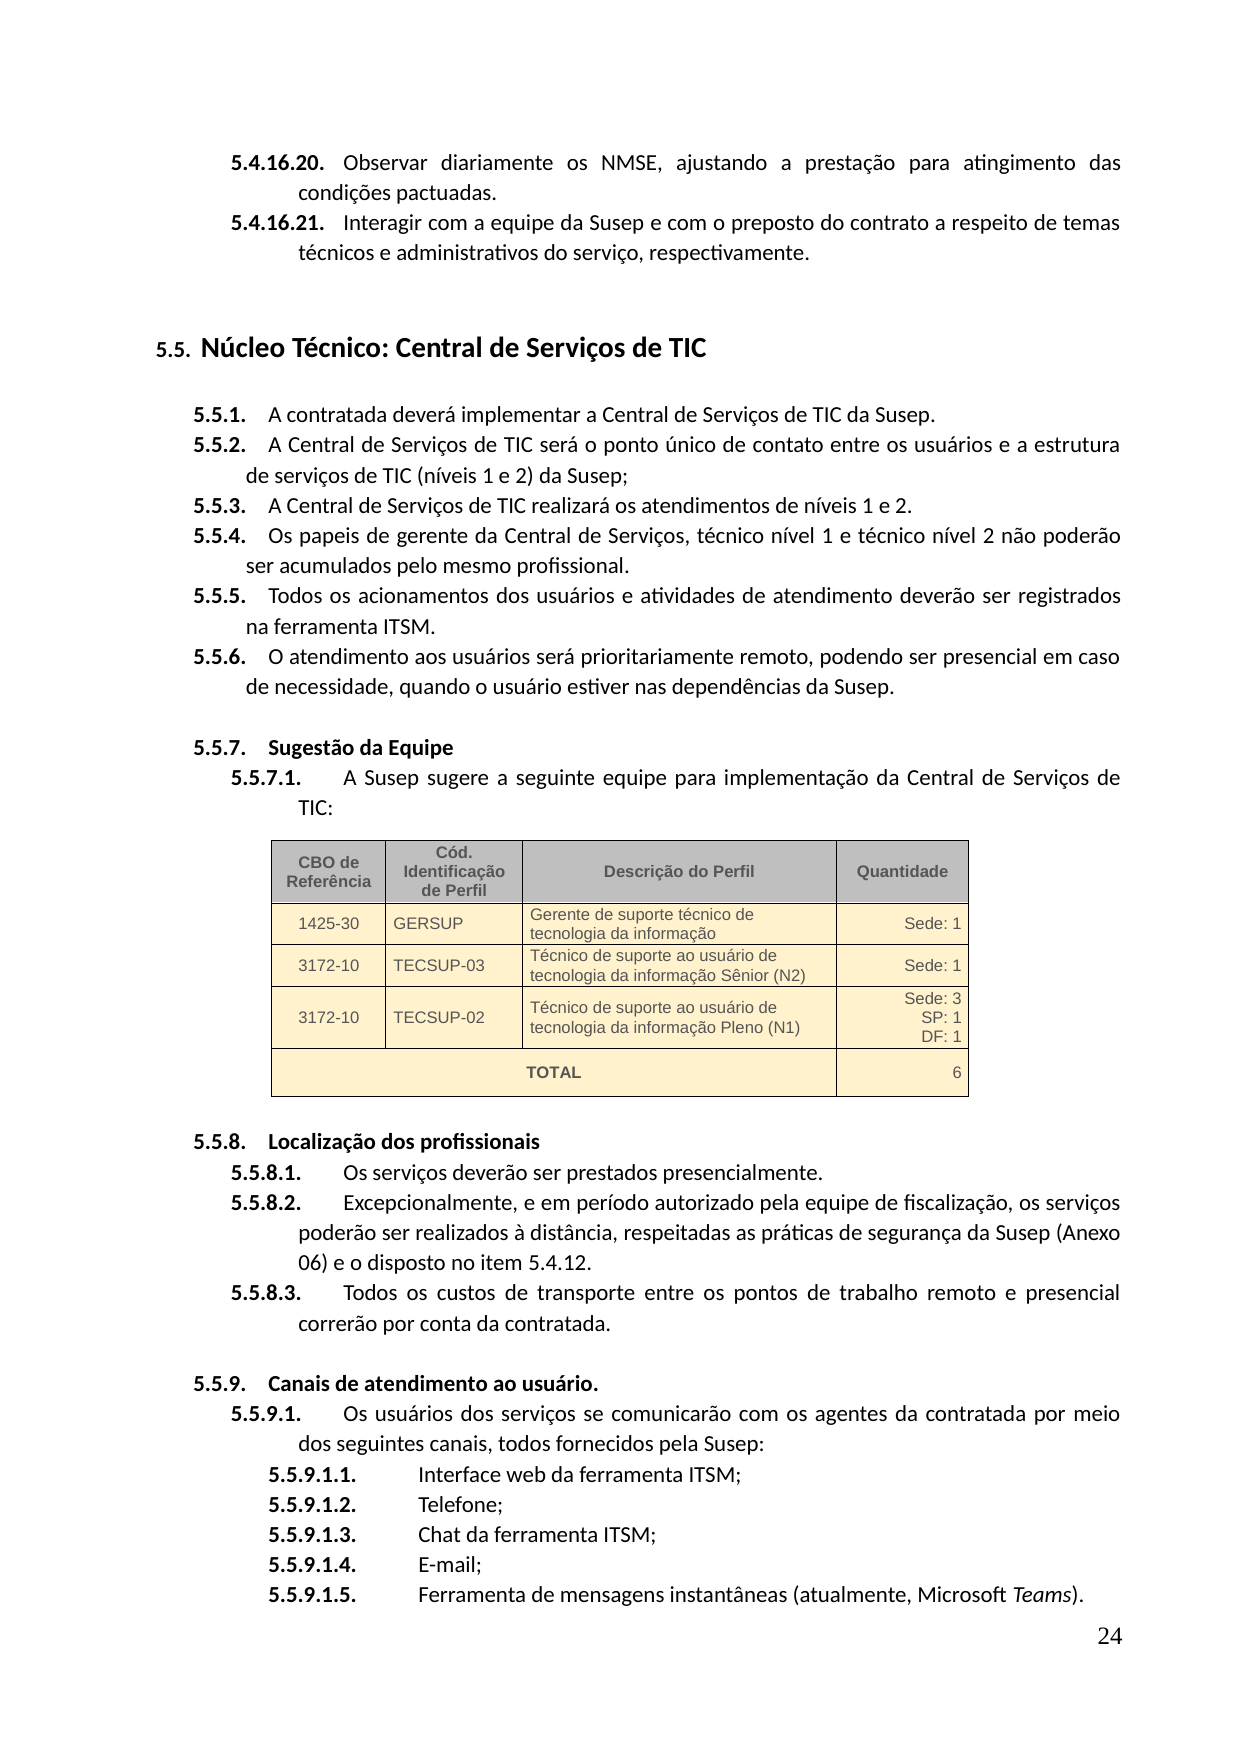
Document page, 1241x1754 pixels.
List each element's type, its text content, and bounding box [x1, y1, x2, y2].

table_cell Sede: 1 [837, 904, 968, 944]
list Canais de atendimento ao usuário. [193, 1369, 1122, 1397]
table_cell Técnico de suporte ao usuário de tecnologia da informação Pleno (N1) [523, 987, 836, 1048]
table_cell GERSUP [386, 904, 522, 944]
list Observar diariamente os NMSE, ajustando a prestação para atingimento das condições pactuadas. [231, 148, 1122, 206]
table_cell Sede: 1 [837, 945, 968, 986]
list Núcleo Técnico: Central de Serviços de TIC [156, 329, 1122, 364]
table_cell Sede: 3 SP: 1 DF: 1 [837, 987, 968, 1048]
table_header Descrição do Perfil [523, 841, 836, 902]
list A Central de Serviços de TIC será o ponto único de contato entre os usuários e a estrutura de serviços de TIC (níveis 1 e 2) da Susep; [193, 431, 1122, 489]
list Todos os acionamentos dos usuários e atividades de atendimento deverão ser registrados na ferramenta ITSM. [193, 582, 1122, 640]
list Chat da ferramenta ITSM; [268, 1520, 1122, 1548]
table_header Cód. Identificação de Perfil [386, 841, 522, 902]
list A Central de Serviços de TIC realizará os atendimentos de níveis 1 e 2. [193, 491, 1122, 519]
list O atendimento aos usuários será prioritariamente remoto, podendo ser presencial em caso de necessidade, quando o usuário estiver nas dependências da Susep. [193, 642, 1122, 700]
table_cell 6 [837, 1049, 968, 1096]
list Os papeis de gerente da Central de Serviços, técnico nível 1 e técnico nível 2 não poderão ser acumulados pelo mesmo profissional. [193, 521, 1122, 579]
list Excepcionalmente, e em período autorizado pela equipe de fiscalização, os serviços poderão ser realizados à distância, respeitadas as práticas de segurança da Susep (Anexo 06) e o disposto no item 5.4.12. [231, 1188, 1122, 1276]
list Interface web da ferramenta ITSM; [268, 1460, 1122, 1488]
list A contratada deverá implementar a Central de Serviços de TIC da Susep. [193, 400, 1122, 428]
table_cell TECSUP-03 [386, 945, 522, 986]
table_cell TOTAL [272, 1049, 836, 1096]
list E-mail; [268, 1550, 1122, 1578]
table_cell 3172-10 [272, 945, 385, 986]
table_cell 3172-10 [272, 987, 385, 1048]
list Localização dos profissionais [193, 1127, 1122, 1155]
table_cell TECSUP-02 [386, 987, 522, 1048]
table_cell 1425-30 [272, 904, 385, 944]
table_header Quantidade [837, 841, 968, 902]
table_cell Gerente de suporte técnico de tecnologia da informação [523, 904, 836, 944]
list Telefone; [268, 1490, 1122, 1518]
list Os serviços deverão ser prestados presencialmente. [231, 1158, 1122, 1186]
list Interagir com a equipe da Susep e com o preposto do contrato a respeito de temas técnicos e administrativos do serviço, respectivamente. [231, 208, 1122, 266]
table_header CBO de Referência [272, 841, 385, 902]
list Os usuários dos serviços se comunicarão com os agentes da contratada por meio dos seguintes canais, todos fornecidos pela Susep: [231, 1399, 1122, 1457]
list Sugestão da Equipe [193, 733, 1122, 761]
table_cell Técnico de suporte ao usuário de tecnologia da informação Sênior (N2) [523, 945, 836, 986]
list A Susep sugere a seguinte equipe para implementação da Central de Serviços de TIC: [231, 763, 1122, 821]
list Ferramenta de mensagens instantâneas (atualmente, Microsoft Teams). [268, 1581, 1122, 1608]
list Todos os custos de transporte entre os pontos de trabalho remoto e presencial correrão por conta da contratada. [231, 1278, 1122, 1337]
